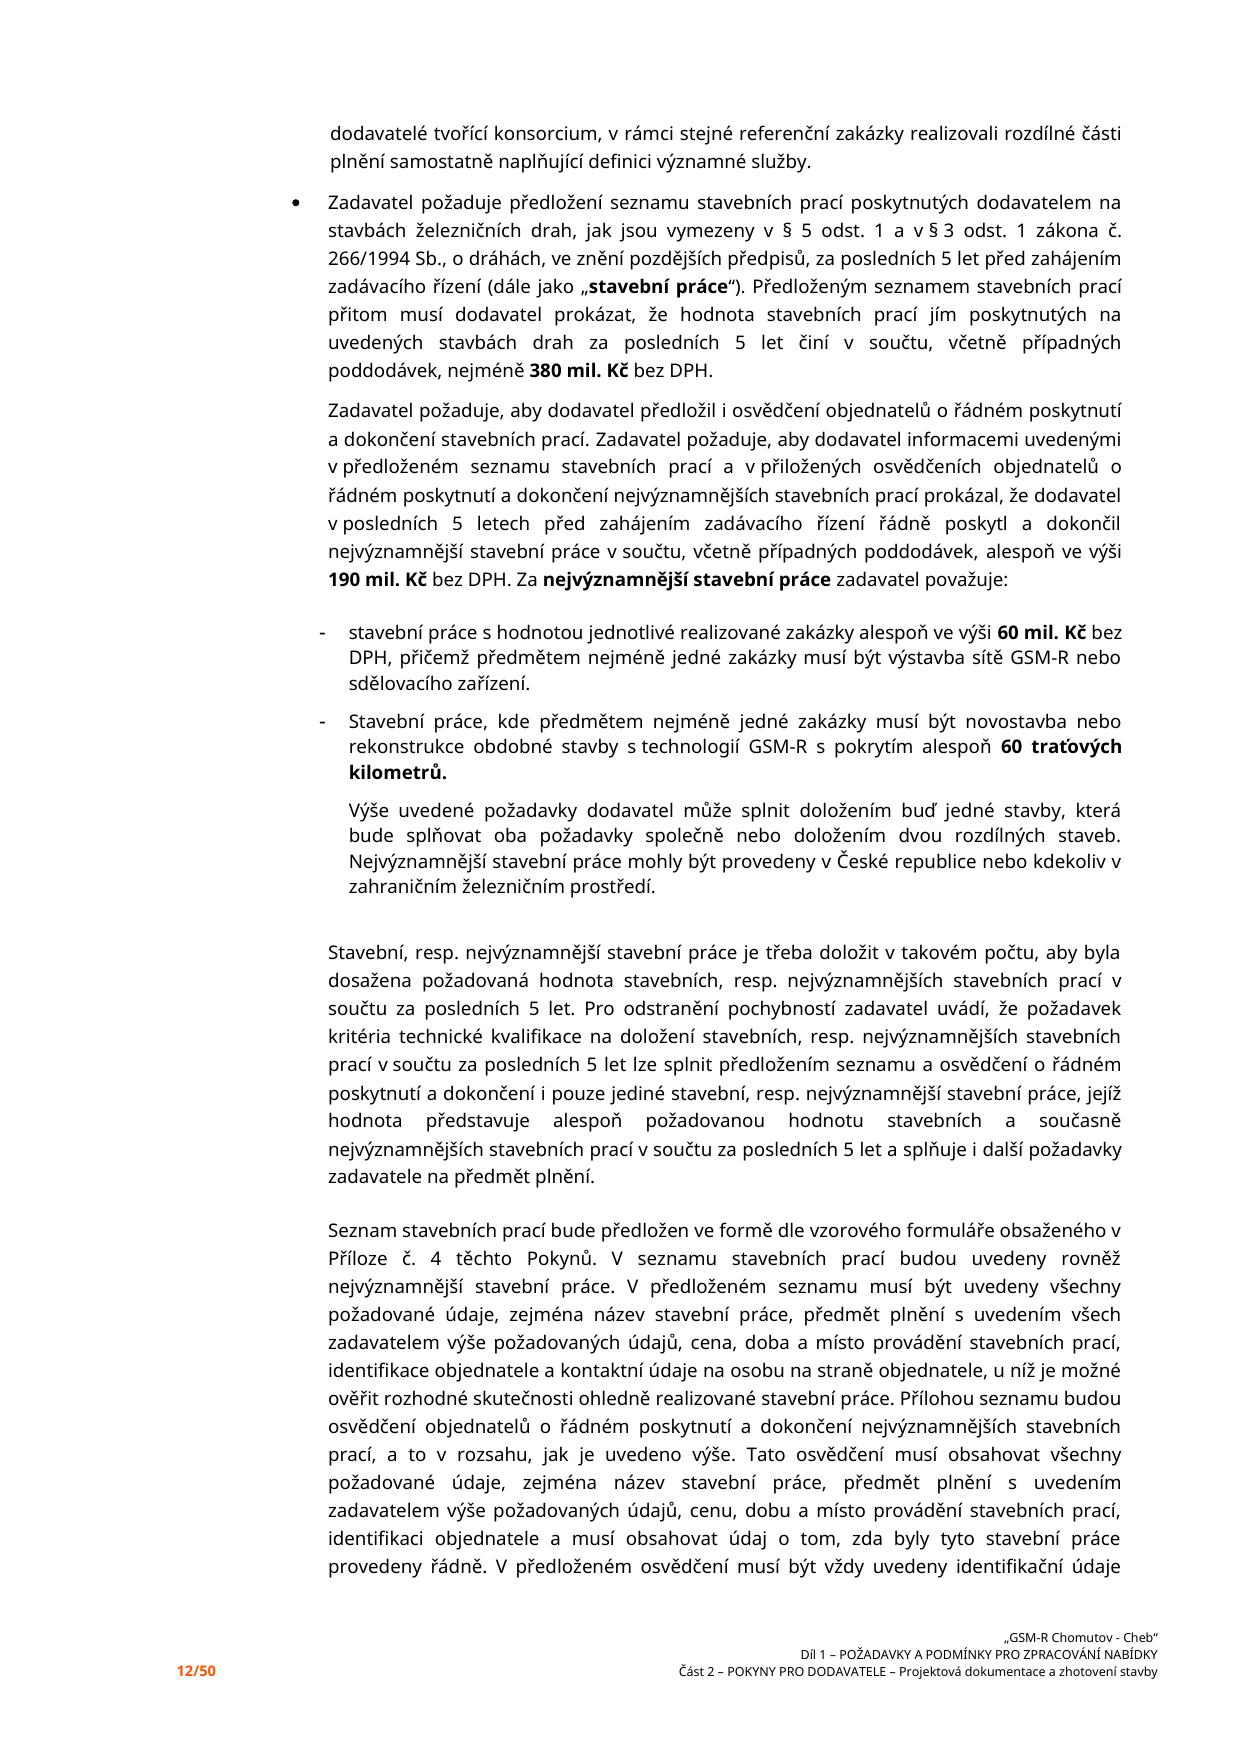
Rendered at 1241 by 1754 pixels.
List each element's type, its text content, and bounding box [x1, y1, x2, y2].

text Zadavatel požaduje, aby dodavatel předložil i osvědčení objednatelů o řádném poskytnutí a dokončení stavebních prací. Zadavatel požaduje, aby dodavatel informacemi uvedenými v předloženém seznamu stavebních prací a v přiložených osvědčeních objednatelů o řádném poskytnutí a dokončení nejvýznamnějších stavebních prací prokázal, že dodavatel v posledních 5 letech před zahájením zadávacího řízení řádně poskytl a dokončil nejvýznamnější stavební práce v součtu, včetně případných poddodávek, alespoň ve výši 190 mil. Kč bez DPH. Za nejvýznamnější stavební práce zadavatel považuje: [328, 398, 1122, 591]
text Výše uvedené požadavky dodavatel může splnit doložením buď jedné stavby, která bude splňovat oba požadavky společně nebo doložením dvou rozdílných staveb. Nejvýznamnější stavební práce mohly být provedeny v České republice nebo kdekoliv v zahraničním železničním prostředí. [348, 797, 1122, 899]
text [328, 1217, 1122, 1579]
text Zadavatel požaduje předložení seznamu stavebních prací poskytnutých dodavatelem na stavbách železničních drah, jak jsou vymezeny v § 5 odst. 1 a v § 3 odst. 1 zákona č. 266/1994 Sb., o dráhách, ve znění pozdějších předpisů, za posledních 5 let před zahájením zadávacího řízení (dále jako „stavební práce“). Předloženým seznamem stavebních prací přitom musí dodavatel prokázat, že hodnota stavebních prací jím poskytnutých na uvedených stavbách drah za posledních 5 let činí v součtu, včetně případných poddodávek, nejméně 380 mil. Kč bez DPH. [292, 189, 1122, 383]
text Stavební, resp. nejvýznamnější stavební práce je třeba doložit v takovém počtu, aby byla dosažena požadovaná hodnota stavebních, resp. nejvýznamnějších stavebních prací v součtu za posledních 5 let. Pro odstranění pochybností zadavatel uvádí, že požadavek kritéria technické kvalifikace na doložení stavebních, resp. nejvýznamnějších stavebních prací v součtu za posledních 5 let lze splnit předložením seznamu a osvědčení o řádném poskytnutí a dokončení i pouze jediné stavební, resp. nejvýznamnější stavební práce, jejíž hodnota představuje alespoň požadovanou hodnotu stavebních a současně nejvýznamnějších stavebních prací v součtu za posledních 5 let a splňuje i další požadavky zadavatele na předmět plnění. [328, 940, 1122, 1189]
list stavební práce s hodnotou jednotlivé realizované zakázky alespoň ve výši 60 mil. Kč bez DPH, přičemž předmětem nejméně jedné zakázky musí být výstavba sítě GSM-R nebo sdělovacího zařízení. [319, 619, 1122, 696]
list Stavební práce, kde předmětem nejméně jedné zakázky musí být novostavba nebo rekonstrukce obdobné stavby s technologií GSM-R s pokrytím alespoň 60 traťových kilometrů. [319, 708, 1122, 784]
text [330, 121, 1122, 174]
